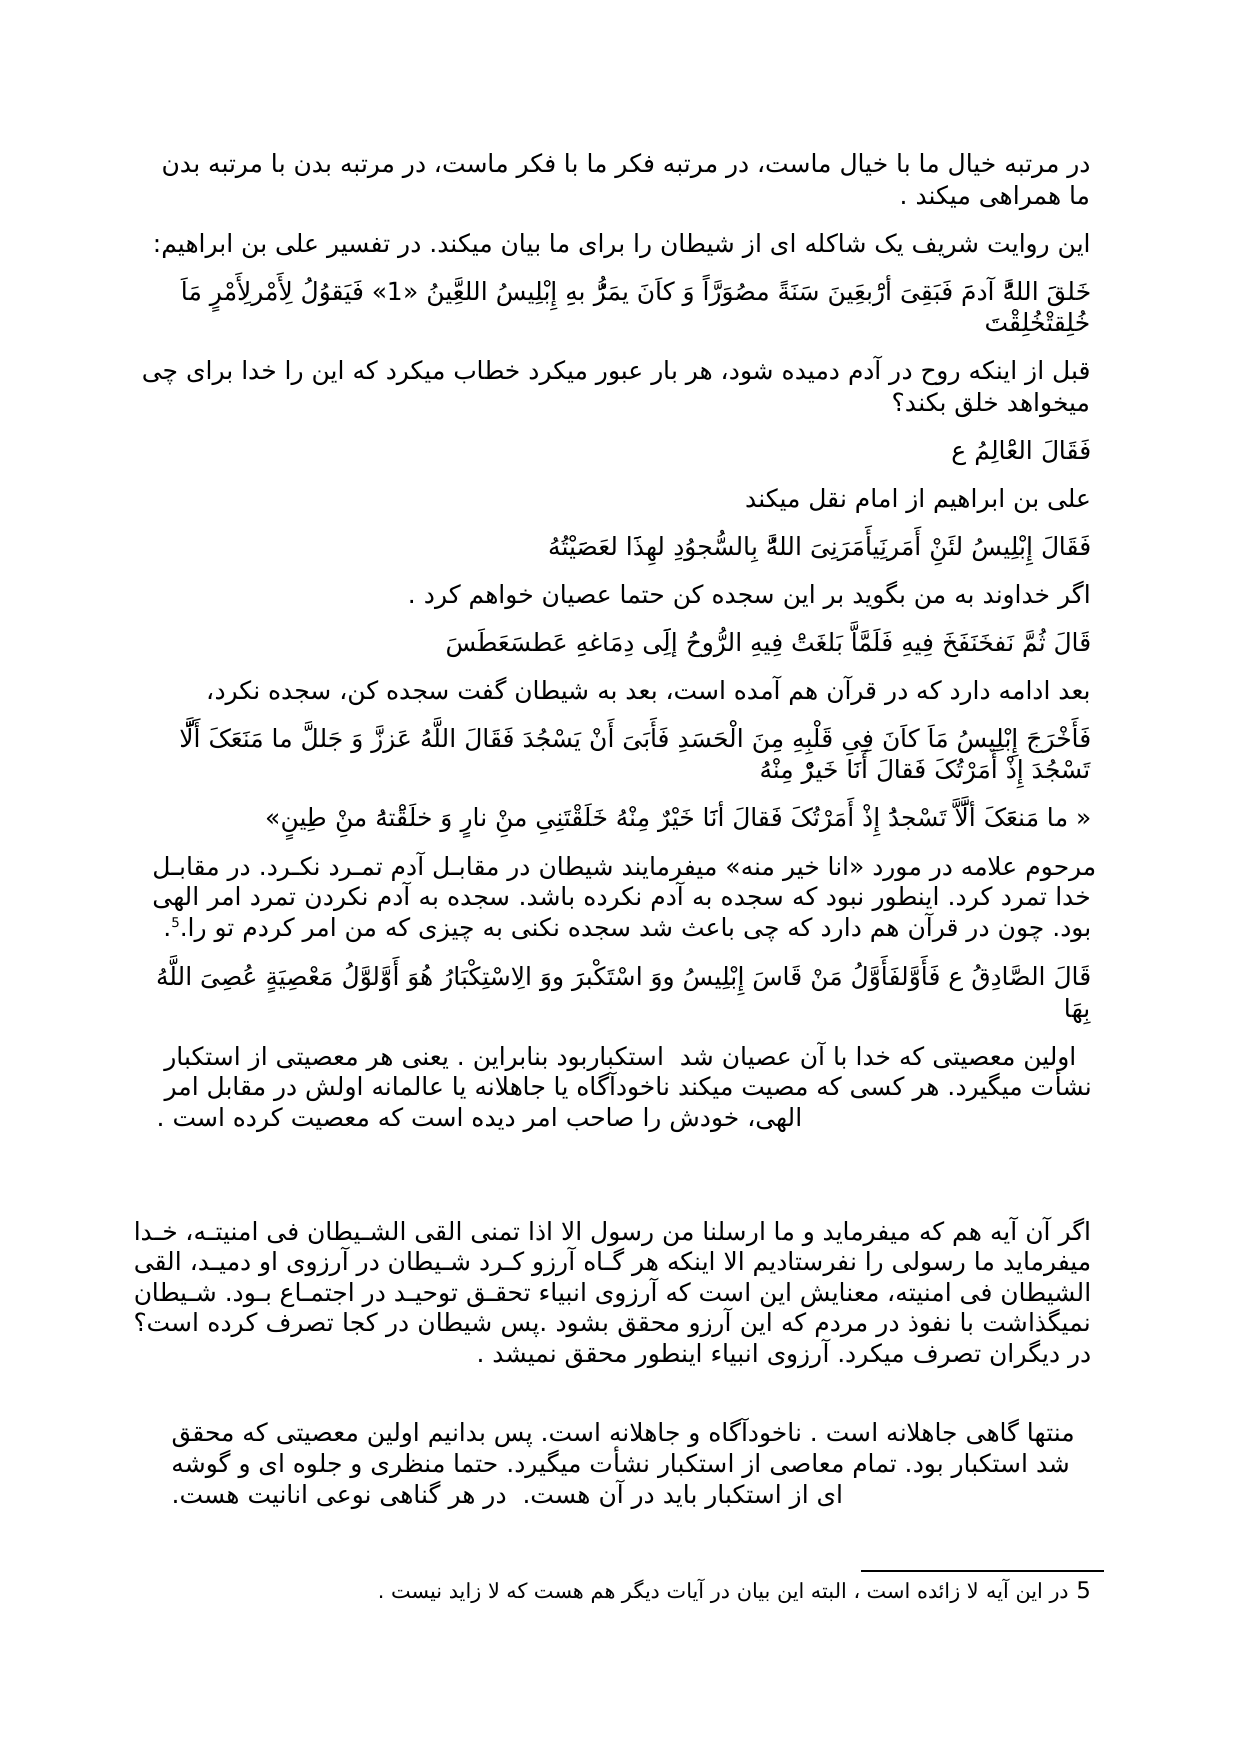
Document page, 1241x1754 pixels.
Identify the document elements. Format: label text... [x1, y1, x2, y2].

text اولین معصیتی که خدا با آن عصیان شد استکباربود بنابراین . یعنی هر معصیتی از استکبار نشأت میگیرد. هر کسی که مصیت میکند ناخودآگاه یا جاهلانه یا عالمانه اولش در مقابل امر الهی، خودش را صاحب امر دیده است که معصیت کرده است . [156, 1042, 1092, 1132]
text منتها گاهی جاهلانه است . ناخودآگاه و جاهلانه است. پس بدانیم اولین معصیتی که محقق شد استکبار بود. تمام معاصی از استکبار نشأت میگیرد. حتما منظری و جلوه ای و گوشه ای از استکبار باید در آن هست. در هر گناهی نوعی انانیت هست. [163, 1418, 1092, 1509]
text خَلقََ اللهَُّ آدمََ فَبَقِیَ أرَْبعَِینَ سَنَةً مصُوَرَّاً وَ کاَنَ یمَرُُّ بهِِ إِبْلِیسُ اللعَِّینُ «1» فَیَقوُلُ لِأَمْرلِأَمْرٍ مَاَ خُلِقتْخُلِقْتَ [135, 277, 1091, 338]
text مرحوم علامه در مورد «انا خیر منه» میفرمایند شیطان در مقابل آدم تمرد نکرد. در مقابل خدا تمرد کرد. اینطور نبود که سجده به آدم نکرده باشد. سجده به آدم نکردن تمرد امر الهی بود. چون در قرآن هم دارد که چی باعث شد سجده نکنی به چیزی که من امر کردم تو را.. [152, 852, 1097, 942]
text علی بن ابراهیم از امام نقل میکند [135, 484, 1091, 513]
text فَقَالَ إِبْلِیسُ لئَنِْ أَمَرنَِیأَمَرَنِیَ اللهَُّ بِالسُّجوُدِ لهِذَََا لعَصََیْتُهُ [135, 532, 1091, 561]
text قبل از اینکه روح در آدم دمیده شود، هر بار عبور میکرد خطاب میکرد که این را خدا برای چی میخواهد خلق بکند؟ [135, 357, 1091, 417]
text قَالَ ثُمَّ نَفخَنَفَخَ فِیهِ فَلَمَّاَّ بَلغَتَْ فِیهِ الرُّوحُ إلََِى دِمَاغهِِ عَطسَعَطَسَ [135, 628, 1091, 657]
text اگر خداوند به من بگوید بر این سجده کن حتما عصیان خواهم کرد . [135, 580, 1091, 609]
text در مرتبه خیال ما با خیال ماست، در مرتبه فکر ما با فکر ماست، در مرتبه بدن با مرتبه بدن ما همراهی میکند . [135, 149, 1091, 210]
text این روایت شریف یک شاکله ای از شیطان را برای ما بیان میکند. در تفسیر علی بن ابراهیم: [135, 229, 1091, 258]
text قَالَ الصَّادِقُ ع فَأَوَّلفَأَوَّلُ مَنْ قَاسَ إِبْلِیسُ ووَ اسْتَکْبرََ ووَ الِاسْتِکْبَارُ هُوَ أَوَّلوَّلُ مَعْصِیَةٍ عُصِیَ اللَّهُ بِهَا [135, 962, 1091, 1023]
text فَأَخْرَجَ إِبْلِیسُ مَاَ کاَنَ فِیِ قَلْبِهِ مِنَ الْحَسَدِ فَأَبَىَ أَنْ یَسْجُدَ فَقَالَ اللَّهُ عَززَّ وَ جَللَّ ما مَنَعَکَ أَلََّّا تَسْجُدَ إِذْ أَمَرْتُکَ فَقالَ أَنََا خَیرٌْ مِنْهُ [135, 724, 1091, 785]
text فَقَالَ العَْالِمُ ع [135, 436, 1091, 465]
text « ما مَنعََکَ ألََّاَّ تَسْجدَُ إِذْ أَمَرْتُکَ فَقالَ أنَََا خَیْرٌ مِنْهُ خَلَقْتَنِیِ منِْ نارٍ وَ خلَقَْتهَُ منِْ طِینٍ» [135, 804, 1091, 833]
text اگر آن آیه هم که میفرماید و ما ارسلنا من رسول الا اذا تمنی القی الشیطان فی امنیته، خدا میفرماید ما رسولی را نفرستادیم الا اینکه هر گاه آرزو کرد شیطان در آرزوی او دمید، القی الشیطان فی امنیته، معنایش این است که آرزوی انبیاء تحقق توحید در اجتماع بود. شیطان نمیگذاشت با نفوذ در مردم که این آرزو محقق بشود .پس شیطان در کجا تصرف کرده است؟ در دیگران تصرف میکرد. آرزوی انبیاء اینطور محقق نمیشد . [133, 1181, 1097, 1368]
text بعد ادامه دارد که در قرآن هم آمده است، بعد به شیطان گفت سجده کن، سجده نکرد، [135, 676, 1091, 705]
